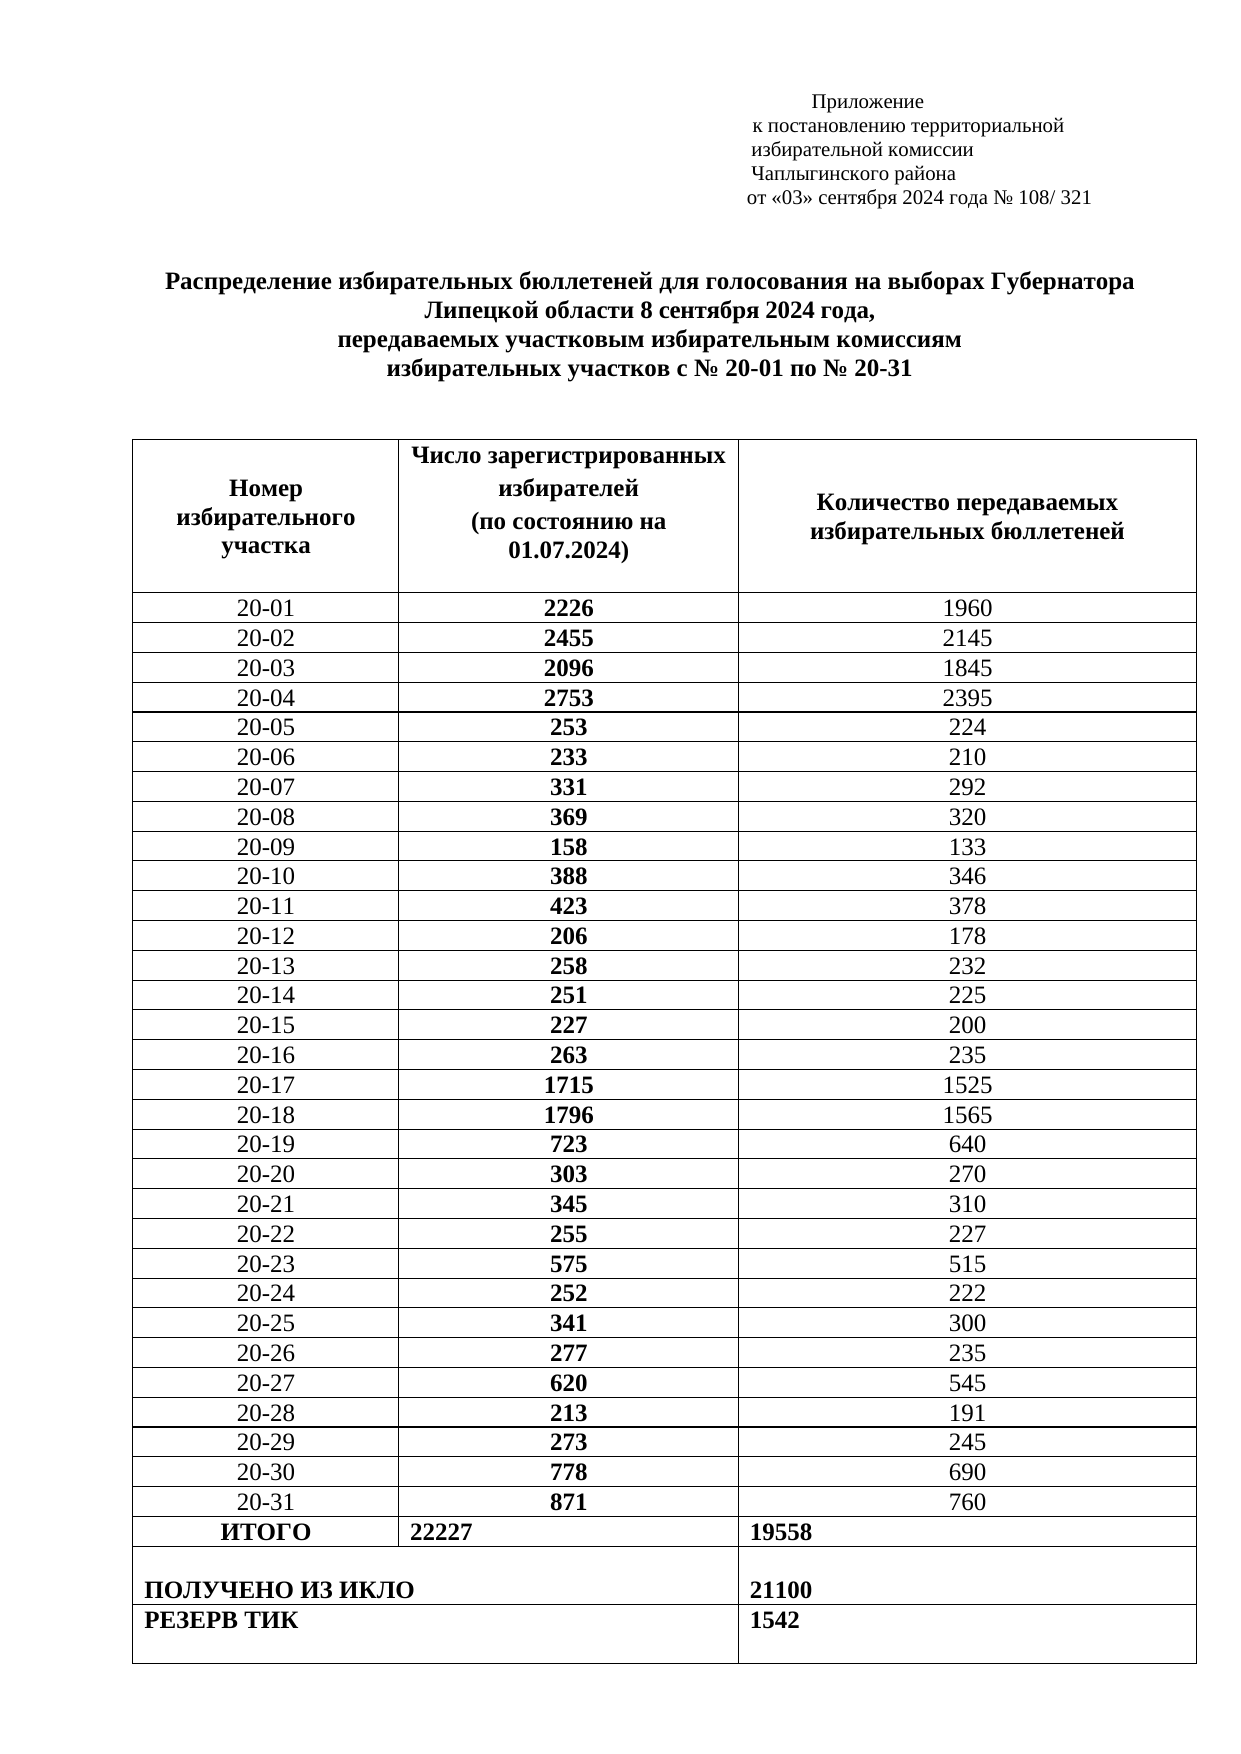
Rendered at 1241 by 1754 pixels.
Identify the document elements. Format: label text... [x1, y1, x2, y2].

table_cell 222 [739, 1279, 1196, 1307]
table_cell 20-13 [133, 951, 398, 979]
table_cell 20-28 [133, 1398, 398, 1426]
table_cell 20-31 [133, 1487, 398, 1516]
table_cell 1715 [399, 1070, 738, 1099]
table_cell 1542 [739, 1605, 1196, 1663]
text к постановлению территориальной [148, 113, 1152, 137]
table_cell 20-02 [133, 623, 398, 652]
table_cell 575 [399, 1249, 738, 1277]
table_cell 20-18 [133, 1100, 398, 1128]
table_cell 2395 [739, 683, 1196, 711]
table_cell 369 [399, 802, 738, 831]
text от «03» сентября 2024 года № 108/ 321 [148, 185, 1152, 209]
table_cell 20-29 [133, 1428, 398, 1456]
text Чаплыгинского района [663, 161, 1152, 185]
table_cell 20-23 [133, 1249, 398, 1277]
table_cell 270 [739, 1159, 1196, 1188]
table_cell 760 [739, 1487, 1196, 1516]
table_cell 20-07 [133, 772, 398, 801]
table_cell 20-06 [133, 742, 398, 771]
table_cell 545 [739, 1368, 1196, 1397]
table_cell 388 [399, 861, 738, 890]
table_cell 690 [739, 1457, 1196, 1486]
table_cell 20-27 [133, 1368, 398, 1397]
table_cell 341 [399, 1308, 738, 1337]
table_cell 133 [739, 832, 1196, 860]
table_cell 191 [739, 1398, 1196, 1426]
table_cell 20-26 [133, 1338, 398, 1367]
table_cell 277 [399, 1338, 738, 1367]
table_cell 300 [739, 1308, 1196, 1337]
table_cell 225 [739, 981, 1196, 1009]
table_cell 20-30 [133, 1457, 398, 1486]
table_cell 206 [399, 921, 738, 950]
table_cell 255 [399, 1219, 738, 1248]
table_cell 213 [399, 1398, 738, 1426]
table_cell 2455 [399, 623, 738, 652]
table_cell 20-04 [133, 683, 398, 711]
table_cell 2753 [399, 683, 738, 711]
text Распределение избирательных бюллетеней для голосования на выборах Губернатора Липецкой области 8 сентября 2024 года, [148, 266, 1152, 324]
table_cell 2096 [399, 653, 738, 682]
table_cell 20-25 [133, 1308, 398, 1337]
table_cell 233 [399, 742, 738, 771]
text Приложение [810, 89, 1152, 113]
table_cell 20-20 [133, 1159, 398, 1188]
table_cell 515 [739, 1249, 1196, 1277]
table_cell ПОЛУЧЕНО ИЗ ИКЛО [133, 1547, 738, 1604]
table_cell 20-03 [133, 653, 398, 682]
text избирательной комиссии [663, 137, 1152, 161]
table_cell 251 [399, 981, 738, 1009]
table_cell 1845 [739, 653, 1196, 682]
table_cell 21100 [739, 1547, 1196, 1604]
table_cell 20-16 [133, 1040, 398, 1069]
table_cell 303 [399, 1159, 738, 1188]
table_cell 723 [399, 1130, 738, 1158]
table_cell 232 [739, 951, 1196, 979]
text передаваемых участковым избирательным комиссиям [148, 324, 1152, 353]
table_cell 1796 [399, 1100, 738, 1128]
table_cell 22227 [399, 1517, 738, 1546]
table_cell 345 [399, 1189, 738, 1218]
table_cell 423 [399, 891, 738, 920]
table_cell 640 [739, 1130, 1196, 1158]
table_cell 20-14 [133, 981, 398, 1009]
table_cell 20-21 [133, 1189, 398, 1218]
table_cell 346 [739, 861, 1196, 890]
table_cell 20-05 [133, 713, 398, 741]
table_cell 1525 [739, 1070, 1196, 1099]
table_cell 20-11 [133, 891, 398, 920]
table_cell 20-22 [133, 1219, 398, 1248]
table_cell 20-08 [133, 802, 398, 831]
table_cell 1565 [739, 1100, 1196, 1128]
table_cell 620 [399, 1368, 738, 1397]
table_cell 331 [399, 772, 738, 801]
table_cell 20-01 [133, 593, 398, 622]
table_header Число зарегистрированных избирателей (по состоянию на 01.07.2024) [399, 440, 738, 592]
table_cell 292 [739, 772, 1196, 801]
table_cell РЕЗЕРВ ТИК [133, 1605, 738, 1663]
table_cell 227 [399, 1010, 738, 1039]
table_cell 2226 [399, 593, 738, 622]
table_cell 20-19 [133, 1130, 398, 1158]
table_cell 210 [739, 742, 1196, 771]
table_cell 871 [399, 1487, 738, 1516]
table_cell 178 [739, 921, 1196, 950]
table_cell 252 [399, 1279, 738, 1307]
table_header Количество передаваемых избирательных бюллетеней [739, 440, 1196, 592]
table_cell 20-15 [133, 1010, 398, 1039]
table_cell ИТОГО [133, 1517, 398, 1546]
table_cell 273 [399, 1428, 738, 1456]
table_cell 245 [739, 1428, 1196, 1456]
text избирательных участков с № 20-01 по № 20-31 [148, 353, 1152, 381]
table_cell 310 [739, 1189, 1196, 1218]
table_cell 20-12 [133, 921, 398, 950]
table_cell 2145 [739, 623, 1196, 652]
table_cell 19558 [739, 1517, 1196, 1546]
table_cell 253 [399, 713, 738, 741]
table_cell 320 [739, 802, 1196, 831]
table_cell 20-09 [133, 832, 398, 860]
table_cell 200 [739, 1010, 1196, 1039]
table_cell 235 [739, 1040, 1196, 1069]
table_cell 227 [739, 1219, 1196, 1248]
table_cell 258 [399, 951, 738, 979]
table_cell 20-24 [133, 1279, 398, 1307]
table_cell 224 [739, 713, 1196, 741]
table_cell 20-17 [133, 1070, 398, 1099]
table_header Номер избирательного участка [133, 440, 398, 592]
table_cell 378 [739, 891, 1196, 920]
table_cell 263 [399, 1040, 738, 1069]
table_cell 1960 [739, 593, 1196, 622]
table_cell 20-10 [133, 861, 398, 890]
table_cell 778 [399, 1457, 738, 1486]
table_cell 235 [739, 1338, 1196, 1367]
table_cell 158 [399, 832, 738, 860]
